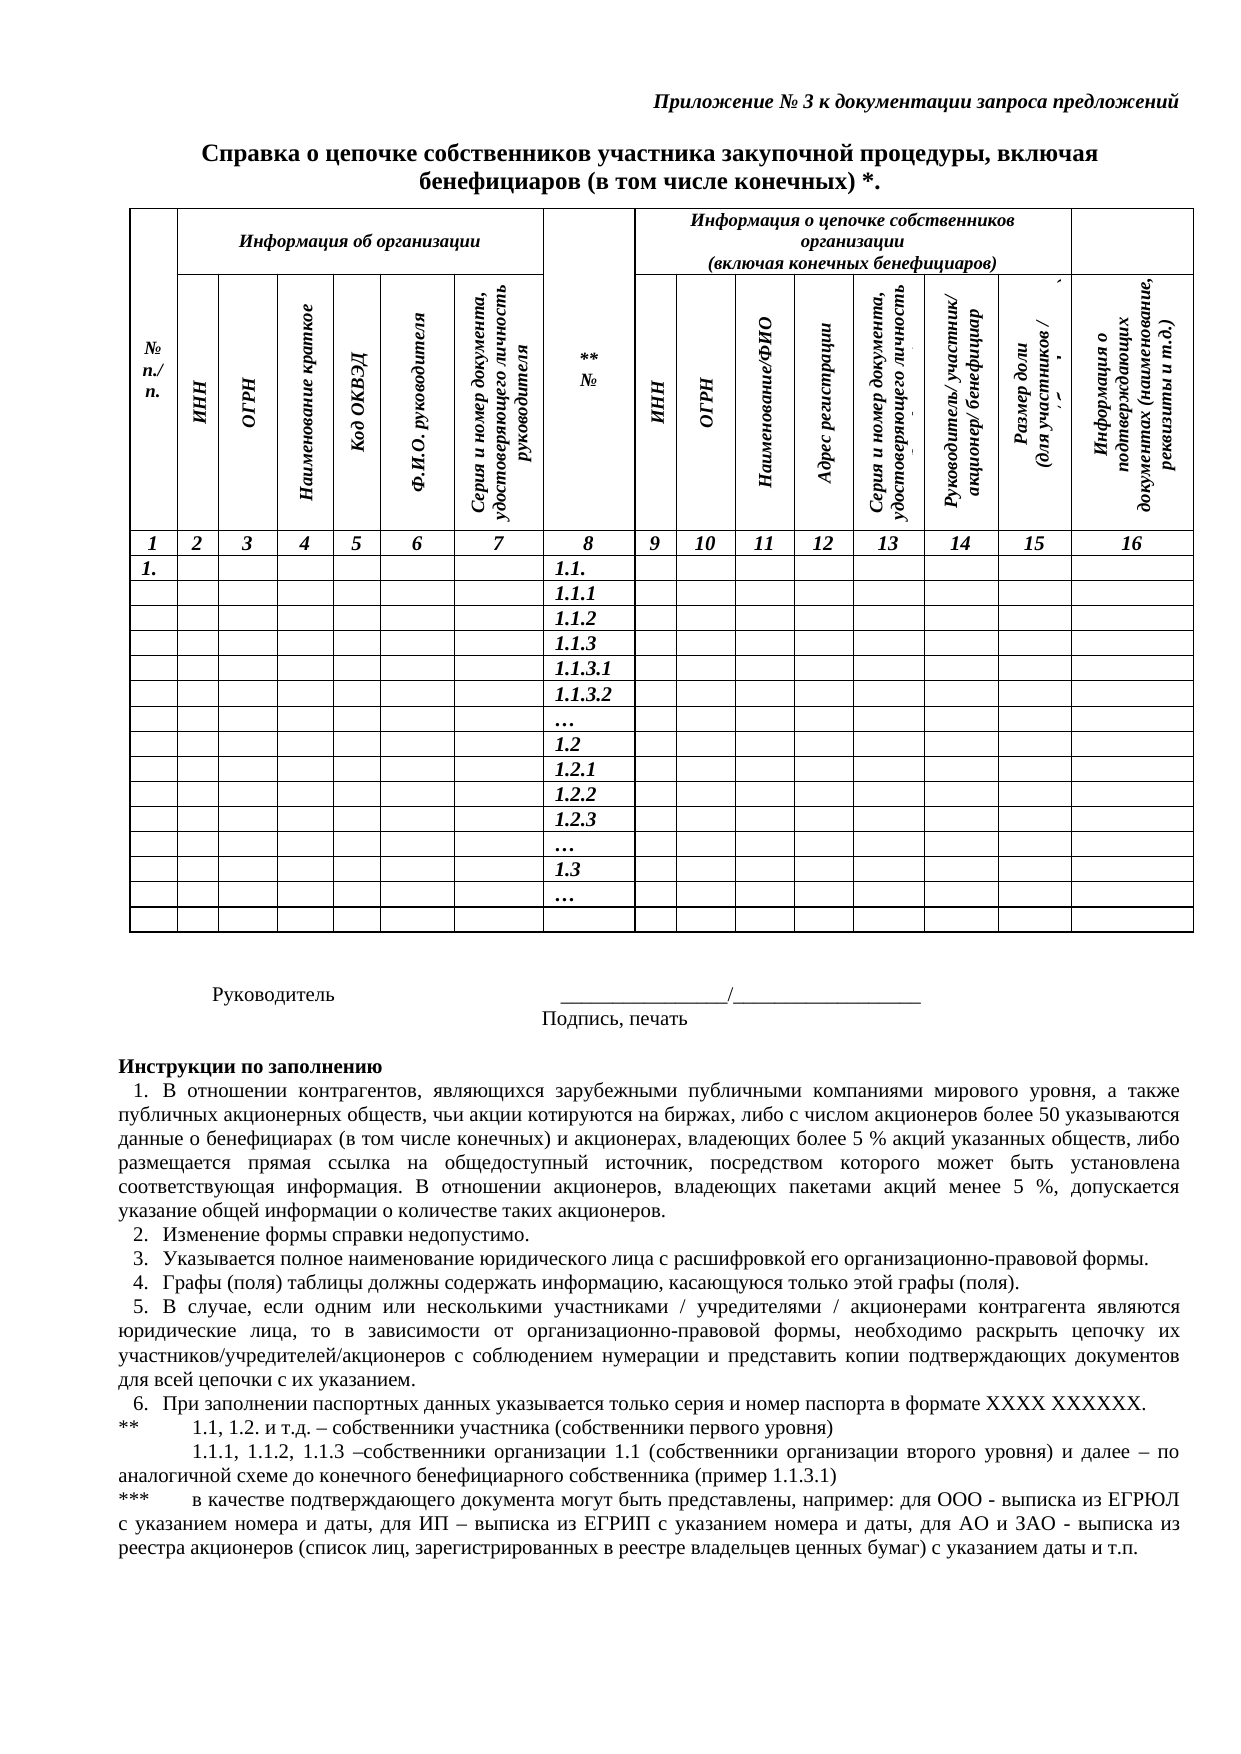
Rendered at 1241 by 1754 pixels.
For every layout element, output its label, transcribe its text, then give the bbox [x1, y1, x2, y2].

table_cell [636, 857, 676, 881]
table_cell [999, 807, 1071, 831]
table_cell [455, 556, 543, 580]
table_cell [219, 908, 277, 931]
table_cell [131, 732, 177, 756]
table_cell Серия и номер документа, удостоверяющего личность руководителя [455, 275, 543, 530]
table_cell [219, 631, 277, 655]
text *** в качестве подтверждающего документа могут быть представлены, например: для ООО - выписка из ЕГРЮЛ с указанием номера и даты, для ИП – выписка из ЕГРИП с указанием номера и даты, для АО и ЗАО - выписка из реестра акционеров (список лиц, зарегистрированных в реестре владельцев ценных бумаг) с указанием даты и т.п. [118, 1487, 1181, 1559]
table_header Информация о цепочке собственников организации (включая конечных бенефициаров) [636, 209, 1071, 273]
table_cell [677, 656, 735, 680]
table_cell [636, 782, 676, 806]
table_cell 3 [219, 531, 277, 555]
table_cell [334, 606, 380, 630]
list В отношении контрагентов, являющихся зарубежными публичными компаниями мирового уровня, а также публичных акционерных обществ, чьи акции котируются на биржах, либо с числом акционеров более 50 указываются данные о бенефициарах (в том числе конечных) и акционерах, владеющих более 5 % акций указанных обществ, либо размещается прямая ссылка на общедоступный источник, посредством которого может быть установлена соответствующая информация. В отношении акционеров, владеющих пакетами акций менее 5 %, допускается указание общей информации о количестве таких акционеров. [118, 1078, 1181, 1222]
table_cell 1.1.1 [544, 581, 634, 605]
table_cell [999, 908, 1071, 931]
table_cell Код ОКВЭД [334, 275, 380, 530]
table_cell [334, 832, 380, 856]
table_cell ИНН [178, 275, 218, 530]
table_cell [278, 707, 333, 731]
table_cell [677, 757, 735, 781]
table_cell 1.1.3.2 [544, 681, 634, 706]
table_cell [795, 707, 853, 731]
table_cell [178, 732, 218, 756]
table_cell [278, 681, 333, 706]
table_cell [178, 857, 218, 881]
table_cell [381, 908, 454, 931]
table_cell [677, 782, 735, 806]
table_cell [999, 606, 1071, 630]
table_cell [131, 882, 177, 906]
table_cell [854, 681, 924, 706]
table_cell [278, 857, 333, 881]
table_cell [795, 556, 853, 580]
table_cell 1.2.2 [544, 782, 634, 806]
table_cell [178, 556, 218, 580]
table_cell [636, 581, 676, 605]
table_cell [278, 757, 333, 781]
table_cell [854, 556, 924, 580]
table_cell … [544, 707, 634, 731]
table_cell [131, 807, 177, 831]
table_cell [795, 857, 853, 881]
table_cell [677, 807, 735, 831]
table_cell [544, 908, 634, 931]
table_cell [736, 581, 794, 605]
list Изменение формы справки недопустимо. [118, 1222, 1181, 1246]
table_cell 2 [178, 531, 218, 555]
table_cell [999, 757, 1071, 781]
table_cell 5 [334, 531, 380, 555]
table_cell [925, 882, 998, 906]
table_cell [636, 732, 676, 756]
table_cell [455, 581, 543, 605]
table_cell 1.1.2 [544, 606, 634, 630]
table_cell [178, 757, 218, 781]
table_cell [999, 882, 1071, 906]
table_cell [131, 908, 177, 931]
table_cell [636, 908, 676, 931]
table_cell 16 [1072, 531, 1193, 555]
table_header Информация об организации [178, 209, 543, 273]
table_cell Размер доли (для участников / акционеров / бенефициаров) [999, 275, 1071, 530]
table_cell 1.1.3.1 [544, 656, 634, 680]
table_cell 13 [854, 531, 924, 555]
table_cell [736, 832, 794, 856]
table_cell [455, 606, 543, 630]
list В случае, если одним или несколькими участниками / учредителями / акционерами контрагента являются юридические лица, то в зависимости от организационно-правовой формы, необходимо раскрыть цепочку их участников/учредителей/акционеров с соблюдением нумерации и представить копии подтверждающих документов для всей цепочки с их указанием. [118, 1294, 1181, 1391]
table_cell [1072, 556, 1193, 580]
table_cell 10 [677, 531, 735, 555]
table_cell [178, 681, 218, 706]
table_cell [795, 581, 853, 605]
table_cell [178, 782, 218, 806]
table_cell 1.2 [544, 732, 634, 756]
table_cell [219, 782, 277, 806]
table_cell [925, 832, 998, 856]
table_cell [925, 606, 998, 630]
table_cell [925, 556, 998, 580]
table_cell [636, 707, 676, 731]
table_cell [131, 857, 177, 881]
list Указывается полное наименование юридического лица с расшифровкой его организационно-правовой формы. [118, 1246, 1181, 1270]
table_cell 4 [278, 531, 333, 555]
table_cell [219, 732, 277, 756]
table_cell [455, 882, 543, 906]
table_cell 6 [381, 531, 454, 555]
table_cell [854, 707, 924, 731]
table_header [1072, 209, 1193, 273]
table_cell [178, 606, 218, 630]
table_cell [334, 882, 380, 906]
table_cell 1.2.3 [544, 807, 634, 831]
table_cell [999, 631, 1071, 655]
table_cell [455, 782, 543, 806]
table_cell 1.3 [544, 857, 634, 881]
table_cell [381, 707, 454, 731]
table_cell [999, 556, 1071, 580]
table_cell [636, 681, 676, 706]
table_cell [854, 732, 924, 756]
table_cell [219, 832, 277, 856]
table_cell [131, 606, 177, 630]
table_cell [455, 757, 543, 781]
table_cell [854, 857, 924, 881]
table_cell [677, 882, 735, 906]
table_cell [736, 556, 794, 580]
table_cell [677, 857, 735, 881]
table_cell [1072, 832, 1193, 856]
table_cell Адрес регистрации [795, 275, 853, 530]
table_cell [636, 556, 676, 580]
table_cell Серия и номер документа, удостоверяющего личность (для физ. лиц) [854, 275, 924, 530]
table_cell [795, 757, 853, 781]
table_cell [131, 631, 177, 655]
table_cell [381, 882, 454, 906]
table_cell [736, 908, 794, 931]
table_cell Информация о подтверждающих документах (наименование, реквизиты и т.д.) [1072, 275, 1193, 530]
table_cell 1.1. [544, 556, 634, 580]
table_cell [455, 707, 543, 731]
table_cell [854, 782, 924, 806]
text Справка о цепочке собственников участника закупочной процедуры, включая бенефициаров (в том числе конечных) *. [118, 138, 1181, 195]
table_cell [131, 782, 177, 806]
table_cell [677, 908, 735, 931]
table_cell [455, 807, 543, 831]
text ** 1.1, 1.2. и т.д. – собственники участника (собственники первого уровня) [118, 1415, 1181, 1439]
table_cell [854, 757, 924, 781]
table_cell Руководитель/ участник/ акционер/ бенефициар [925, 275, 998, 530]
table_cell … [544, 832, 634, 856]
table_cell [131, 681, 177, 706]
table_cell [219, 681, 277, 706]
table_cell [381, 782, 454, 806]
table_cell [925, 857, 998, 881]
table_cell [736, 807, 794, 831]
table_cell [736, 732, 794, 756]
table_cell [219, 606, 277, 630]
table_cell [636, 832, 676, 856]
table_cell [925, 631, 998, 655]
table_cell [925, 908, 998, 931]
table_cell [131, 757, 177, 781]
table_cell [795, 908, 853, 931]
table_cell [455, 631, 543, 655]
table_cell 11 [736, 531, 794, 555]
table_cell [219, 882, 277, 906]
table_cell [381, 556, 454, 580]
table_cell [381, 757, 454, 781]
table_cell [334, 681, 380, 706]
table_cell [925, 782, 998, 806]
table_cell [219, 857, 277, 881]
table_cell [1072, 681, 1193, 706]
table_cell [677, 556, 735, 580]
table_cell [925, 581, 998, 605]
table_cell [381, 807, 454, 831]
table_cell [178, 707, 218, 731]
table_cell Наименование/ФИО [736, 275, 794, 530]
table_cell [381, 656, 454, 680]
table_cell [736, 631, 794, 655]
table_cell [1072, 581, 1193, 605]
list При заполнении паспортных данных указывается только серия и номер паспорта в формате ХХХХ ХХХХХХ. [118, 1391, 1181, 1415]
table_cell [278, 556, 333, 580]
table_cell [854, 908, 924, 931]
table_cell [455, 832, 543, 856]
table_cell [1072, 732, 1193, 756]
table_cell Наименование краткое [278, 275, 333, 530]
table_cell [278, 807, 333, 831]
table_cell [219, 581, 277, 605]
table_cell [381, 606, 454, 630]
list Графы (поля) таблицы должны содержать информацию, касающуюся только этой графы (поля). [118, 1270, 1181, 1294]
table_cell [736, 882, 794, 906]
table_cell [334, 732, 380, 756]
table_cell 1. [131, 556, 177, 580]
table_cell [131, 656, 177, 680]
table_cell [455, 656, 543, 680]
table_cell [999, 857, 1071, 881]
table_cell [381, 857, 454, 881]
table_cell [1072, 631, 1193, 655]
table_cell [278, 656, 333, 680]
table_cell [736, 757, 794, 781]
table_cell [455, 681, 543, 706]
table_cell [999, 581, 1071, 605]
table_cell [334, 857, 380, 881]
table_cell [925, 757, 998, 781]
table_cell [278, 832, 333, 856]
table_cell 12 [795, 531, 853, 555]
table_cell [278, 908, 333, 931]
table_cell [178, 581, 218, 605]
table_cell [178, 908, 218, 931]
table_header № п./п. [131, 209, 177, 530]
table_cell [677, 681, 735, 706]
table_cell [736, 707, 794, 731]
table_cell [1072, 908, 1193, 931]
table_cell [854, 606, 924, 630]
table_cell [795, 882, 853, 906]
table_cell [1072, 882, 1193, 906]
table_cell [1072, 782, 1193, 806]
table_cell [381, 832, 454, 856]
table_cell [278, 581, 333, 605]
table_cell 15 [999, 531, 1071, 555]
table_cell [925, 732, 998, 756]
table_cell [999, 681, 1071, 706]
table_cell 1.2.1 [544, 757, 634, 781]
table_cell [334, 581, 380, 605]
table_cell [278, 732, 333, 756]
table_cell [677, 631, 735, 655]
table_cell [334, 807, 380, 831]
table_cell 9 [636, 531, 676, 555]
table_cell [1072, 857, 1193, 881]
table_cell [999, 832, 1071, 856]
table_cell 8 [544, 531, 634, 555]
table_cell [131, 832, 177, 856]
table_cell 7 [455, 531, 543, 555]
table_cell [381, 631, 454, 655]
table_cell [677, 606, 735, 630]
table_cell [854, 656, 924, 680]
table_cell [795, 732, 853, 756]
table_cell [178, 631, 218, 655]
table_cell [636, 757, 676, 781]
table_cell [278, 631, 333, 655]
table_cell [131, 707, 177, 731]
table_cell [999, 707, 1071, 731]
table_cell [1072, 656, 1193, 680]
table_cell [999, 656, 1071, 680]
table_cell [736, 857, 794, 881]
table_cell [925, 807, 998, 831]
table_cell [178, 807, 218, 831]
table_cell [854, 631, 924, 655]
table_cell Ф.И.О. руководителя [381, 275, 454, 530]
table_cell [854, 832, 924, 856]
table_cell [278, 606, 333, 630]
table_cell [1072, 757, 1193, 781]
table_cell [334, 908, 380, 931]
table_cell [736, 656, 794, 680]
table_cell [219, 556, 277, 580]
table_cell [381, 581, 454, 605]
table_cell [381, 681, 454, 706]
table_cell [795, 606, 853, 630]
table_cell [736, 681, 794, 706]
table_cell 14 [925, 531, 998, 555]
table_cell [131, 581, 177, 605]
table_cell [334, 556, 380, 580]
table_cell [795, 807, 853, 831]
table_cell [334, 757, 380, 781]
table_header ** № [544, 209, 634, 530]
table_cell [677, 707, 735, 731]
table_cell [334, 631, 380, 655]
table_cell [795, 656, 853, 680]
table_cell [1072, 807, 1193, 831]
table_cell [1072, 606, 1193, 630]
table_cell [795, 681, 853, 706]
table_cell [999, 782, 1071, 806]
text Инструкции по заполнению [118, 1054, 1181, 1078]
table_cell [278, 782, 333, 806]
table_cell ИНН [636, 275, 676, 530]
table_cell [925, 656, 998, 680]
table_cell [278, 882, 333, 906]
table_cell [1072, 707, 1193, 731]
table_cell [677, 832, 735, 856]
table_cell [219, 757, 277, 781]
table_cell [636, 882, 676, 906]
table_cell [925, 681, 998, 706]
table_cell [854, 807, 924, 831]
table_cell [219, 807, 277, 831]
table_cell [178, 882, 218, 906]
table_cell [677, 732, 735, 756]
table_cell 1.1.3 [544, 631, 634, 655]
table_cell [795, 782, 853, 806]
table_cell [334, 656, 380, 680]
table_cell [178, 832, 218, 856]
table_cell [677, 581, 735, 605]
table_cell [636, 606, 676, 630]
table_cell [736, 606, 794, 630]
table_cell [219, 656, 277, 680]
text Приложение № 3 к документации запроса предложений [118, 89, 1181, 113]
table_cell [636, 807, 676, 831]
table_cell [455, 857, 543, 881]
table_cell [381, 732, 454, 756]
table_cell [736, 782, 794, 806]
table_cell ОГРН [219, 275, 277, 530]
table_cell [178, 656, 218, 680]
table_cell [219, 707, 277, 731]
text Руководитель ________________/__________________ Подпись, печать [118, 982, 1181, 1030]
table_cell [455, 732, 543, 756]
table_cell 1 [131, 531, 177, 555]
table_cell [636, 656, 676, 680]
table_cell [854, 581, 924, 605]
table_cell [925, 707, 998, 731]
table_cell [334, 707, 380, 731]
table_cell [334, 782, 380, 806]
table_cell [455, 908, 543, 931]
table_cell ОГРН [677, 275, 735, 530]
table_cell [999, 732, 1071, 756]
text 1.1.1, 1.1.2, 1.1.3 –собственники организации 1.1 (собственники организации второго уровня) и далее – по аналогичной схеме до конечного бенефициарного собственника (пример 1.1.3.1) [118, 1439, 1181, 1487]
table_cell [636, 631, 676, 655]
table_cell [795, 631, 853, 655]
table_cell [854, 882, 924, 906]
table_cell … [544, 882, 634, 906]
table_cell [795, 832, 853, 856]
